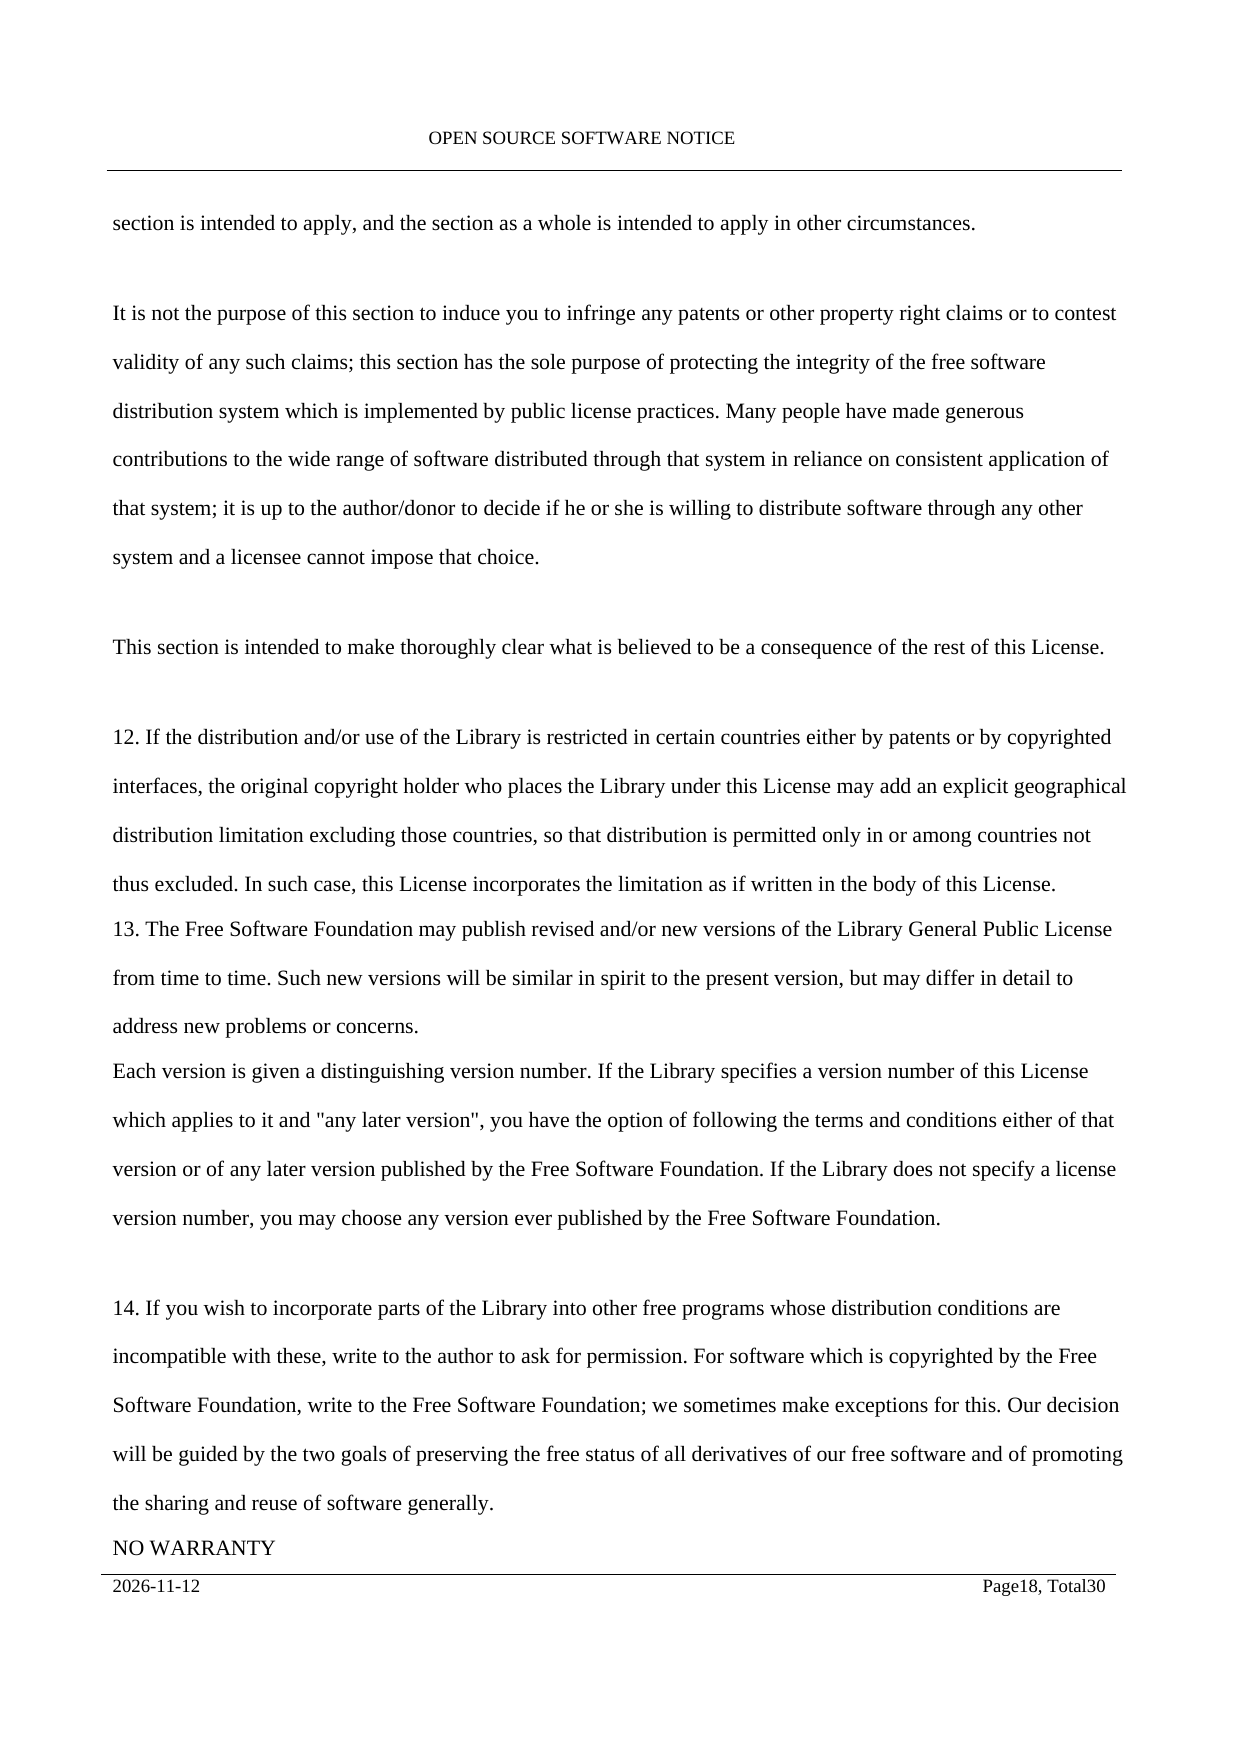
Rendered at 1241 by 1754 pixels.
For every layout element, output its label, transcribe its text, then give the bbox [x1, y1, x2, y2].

text NO WARRANTY [112, 1531, 1128, 1564]
text It is not the purpose of this section to induce you to infringe any patents or other property right claims or to contest validity of any such claims; this section has the sole purpose of protecting the integrity of the free software distribution system which is implemented by public license practices. Many people have made generous contributions to the wide range of software distributed through that system in reliance on consistent application of that system; it is up to the author/donor to decide if he or she is willing to distribute software through any other system and a licensee cannot impose that choice. [112, 297, 1128, 573]
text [112, 206, 1128, 239]
text 14. If you wish to incorporate parts of the Library into other free programs whose distribution conditions are incompatible with these, write to the author to ask for permission. For software which is copyrighted by the Free Software Foundation, write to the Free Software Foundation; we sometimes make exceptions for this. Our decision will be guided by the two goals of preserving the free status of all derivatives of our free software and of promoting the sharing and reuse of software generally. [112, 1291, 1128, 1519]
text 12. If the distribution and/or use of the Library is restricted in certain countries either by patents or by copyrighted interfaces, the original copyright holder who places the Library under this License may add an explicit geographical distribution limitation excluding those countries, so that distribution is permitted only in or among countries not thus excluded. In such case, this License incorporates the limitation as if written in the body of this License. [112, 721, 1128, 899]
text This section is intended to make thoroughly clear what is believed to be a consequence of the rest of this License. [112, 631, 1128, 663]
text 13. The Free Software Foundation may publish revised and/or new versions of the Library General Public License from time to time. Such new versions will be similar in spirit to the present version, but may differ in detail to address new problems or concerns. [112, 912, 1128, 1042]
text Each version is given a distinguishing version number. If the Library specifies a version number of this License which applies to it and "any later version", you have the option of following the terms and conditions either of that version or of any later version published by the Free Software Foundation. If the Library does not specify a license version number, you may choose any version ever published by the Free Software Foundation. [112, 1055, 1128, 1233]
